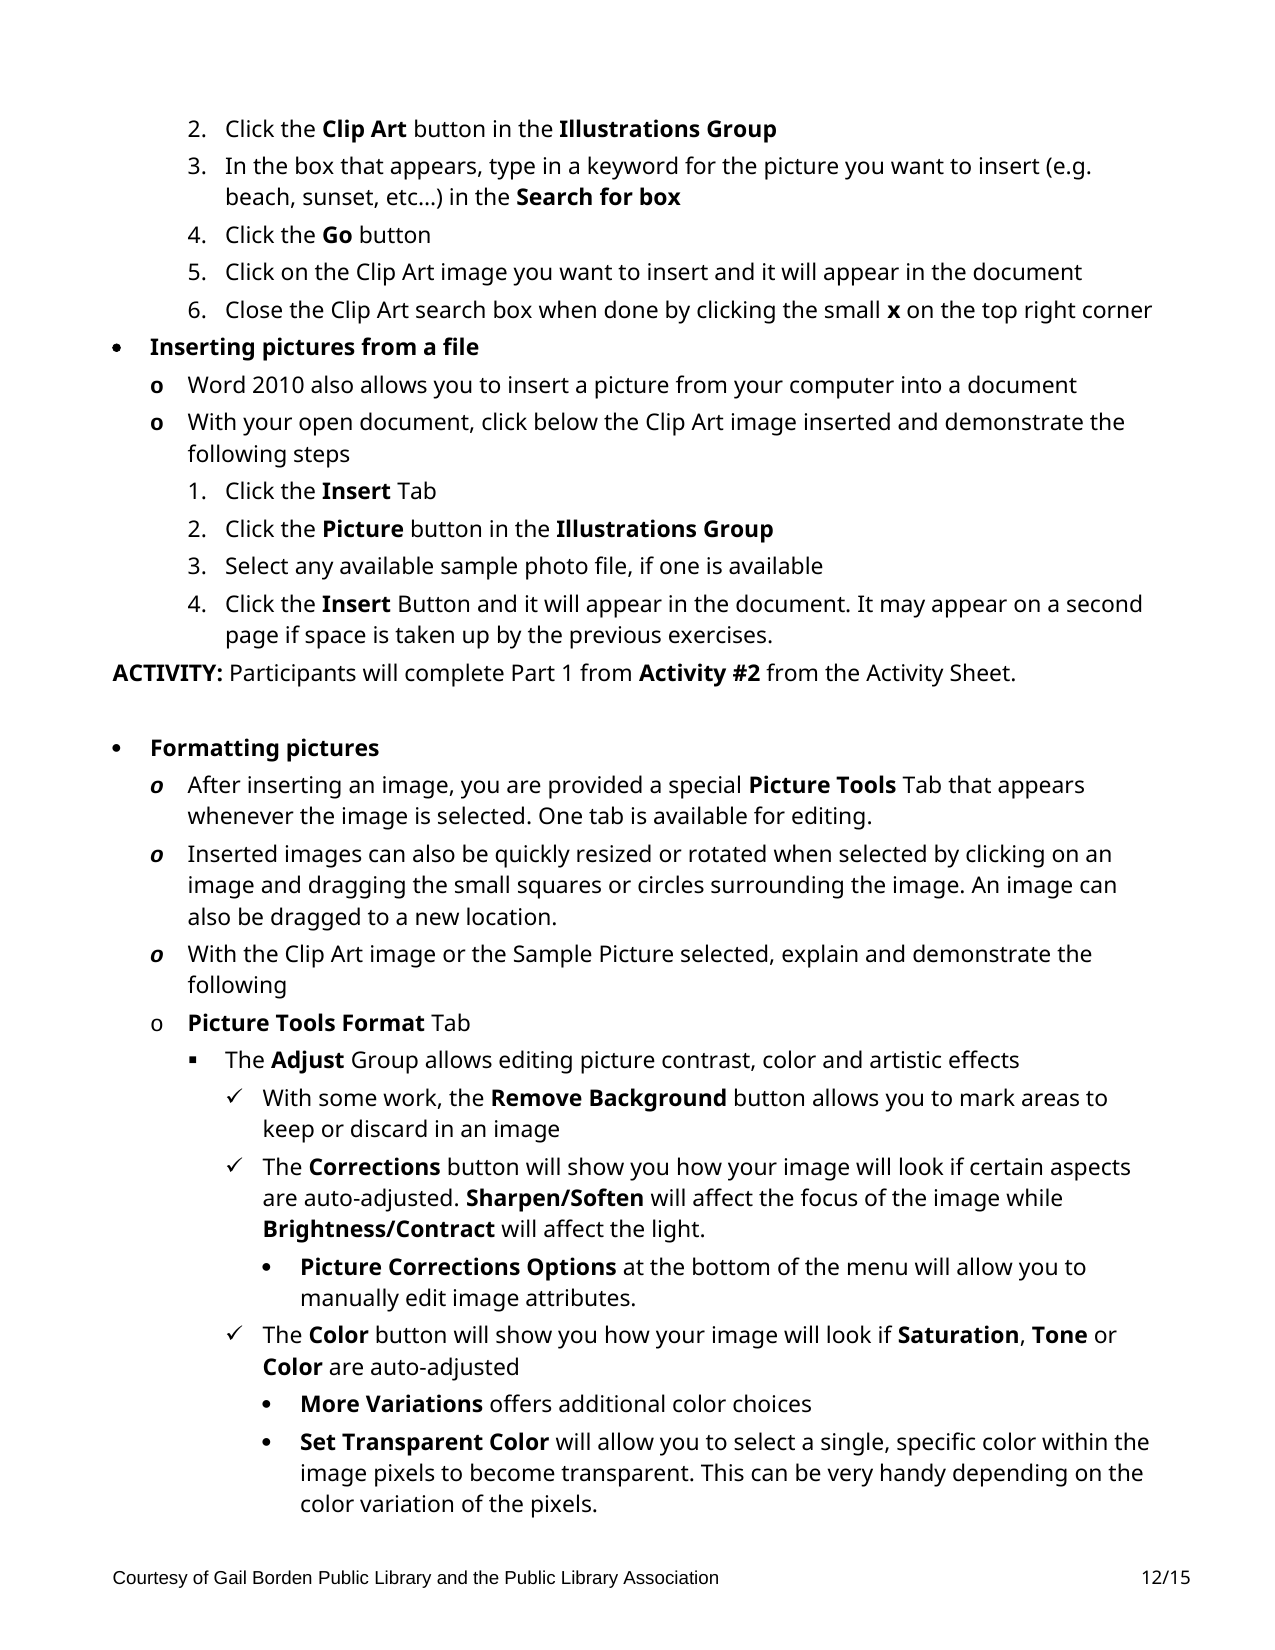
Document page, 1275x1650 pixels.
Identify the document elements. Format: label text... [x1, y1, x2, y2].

list The Color button will show you how your image will look if Saturation, Tone or Color are auto-adjusted [225, 1319, 1162, 1382]
list Formatting pictures [112, 731, 1162, 763]
list With your open document, click below the Clip Art image inserted and demonstrate the following steps [150, 406, 1162, 469]
list Picture Corrections Options at the bottom of the menu will allow you to manually edit image attributes. [262, 1251, 1162, 1313]
list After inserting an image, you are provided a special Picture Tools Tab that appears whenever the image is selected. One tab is available for editing. [150, 769, 1162, 832]
list The Corrections button will show you how your image will look if certain aspects are auto-adjusted. Sharpen/Soften will affect the focus of the image while Brightness/Contract will affect the light. [225, 1151, 1162, 1244]
list Picture Tools Format Tab [150, 1007, 1162, 1038]
list Select any available sample photo file, if one is available [187, 550, 1162, 581]
list Close the Clip Art search box when done by clicking the small x on the top right corner [187, 294, 1162, 325]
list Click the Go button [187, 219, 1162, 250]
list In the box that appears, type in a keyword for the picture you want to insert (e.g. beach, sunset, etc…) in the Search for box [187, 150, 1162, 212]
list Click the Insert Tab [187, 475, 1162, 506]
list Click the Clip Art button in the Illustrations Group [187, 112, 1162, 144]
text ACTIVITY: Participants will complete Part 1 from Activity #2 from the Activity Sheet. [112, 656, 1162, 688]
list Inserted images can also be quickly resized or rotated when selected by clicking on an image and dragging the small squares or circles surrounding the image. An image can also be dragged to a new location. [150, 838, 1162, 932]
list Click on the Clip Art image you want to insert and it will appear in the document [187, 256, 1162, 287]
list With the Clip Art image or the Sample Picture selected, explain and demonstrate the following [150, 938, 1162, 1001]
list The Adjust Group allows editing picture contrast, color and artistic effects [187, 1044, 1162, 1076]
list Click the Picture button in the Illustrations Group [187, 513, 1162, 544]
list Set Transparent Color will allow you to select a single, specific color within the image pixels to become transparent. This can be very handy depending on the color variation of the pixels. [262, 1426, 1162, 1519]
list More Variations offers additional color choices [262, 1388, 1162, 1419]
list Word 2010 also allows you to insert a picture from your computer into a document [150, 369, 1162, 400]
list Inserting pictures from a file [112, 331, 1162, 362]
list With some work, the Remove Background button allows you to mark areas to keep or discard in an image [225, 1082, 1162, 1144]
list Click the Insert Button and it will appear in the document. It may appear on a second page if space is taken up by the previous exercises. [187, 588, 1162, 650]
